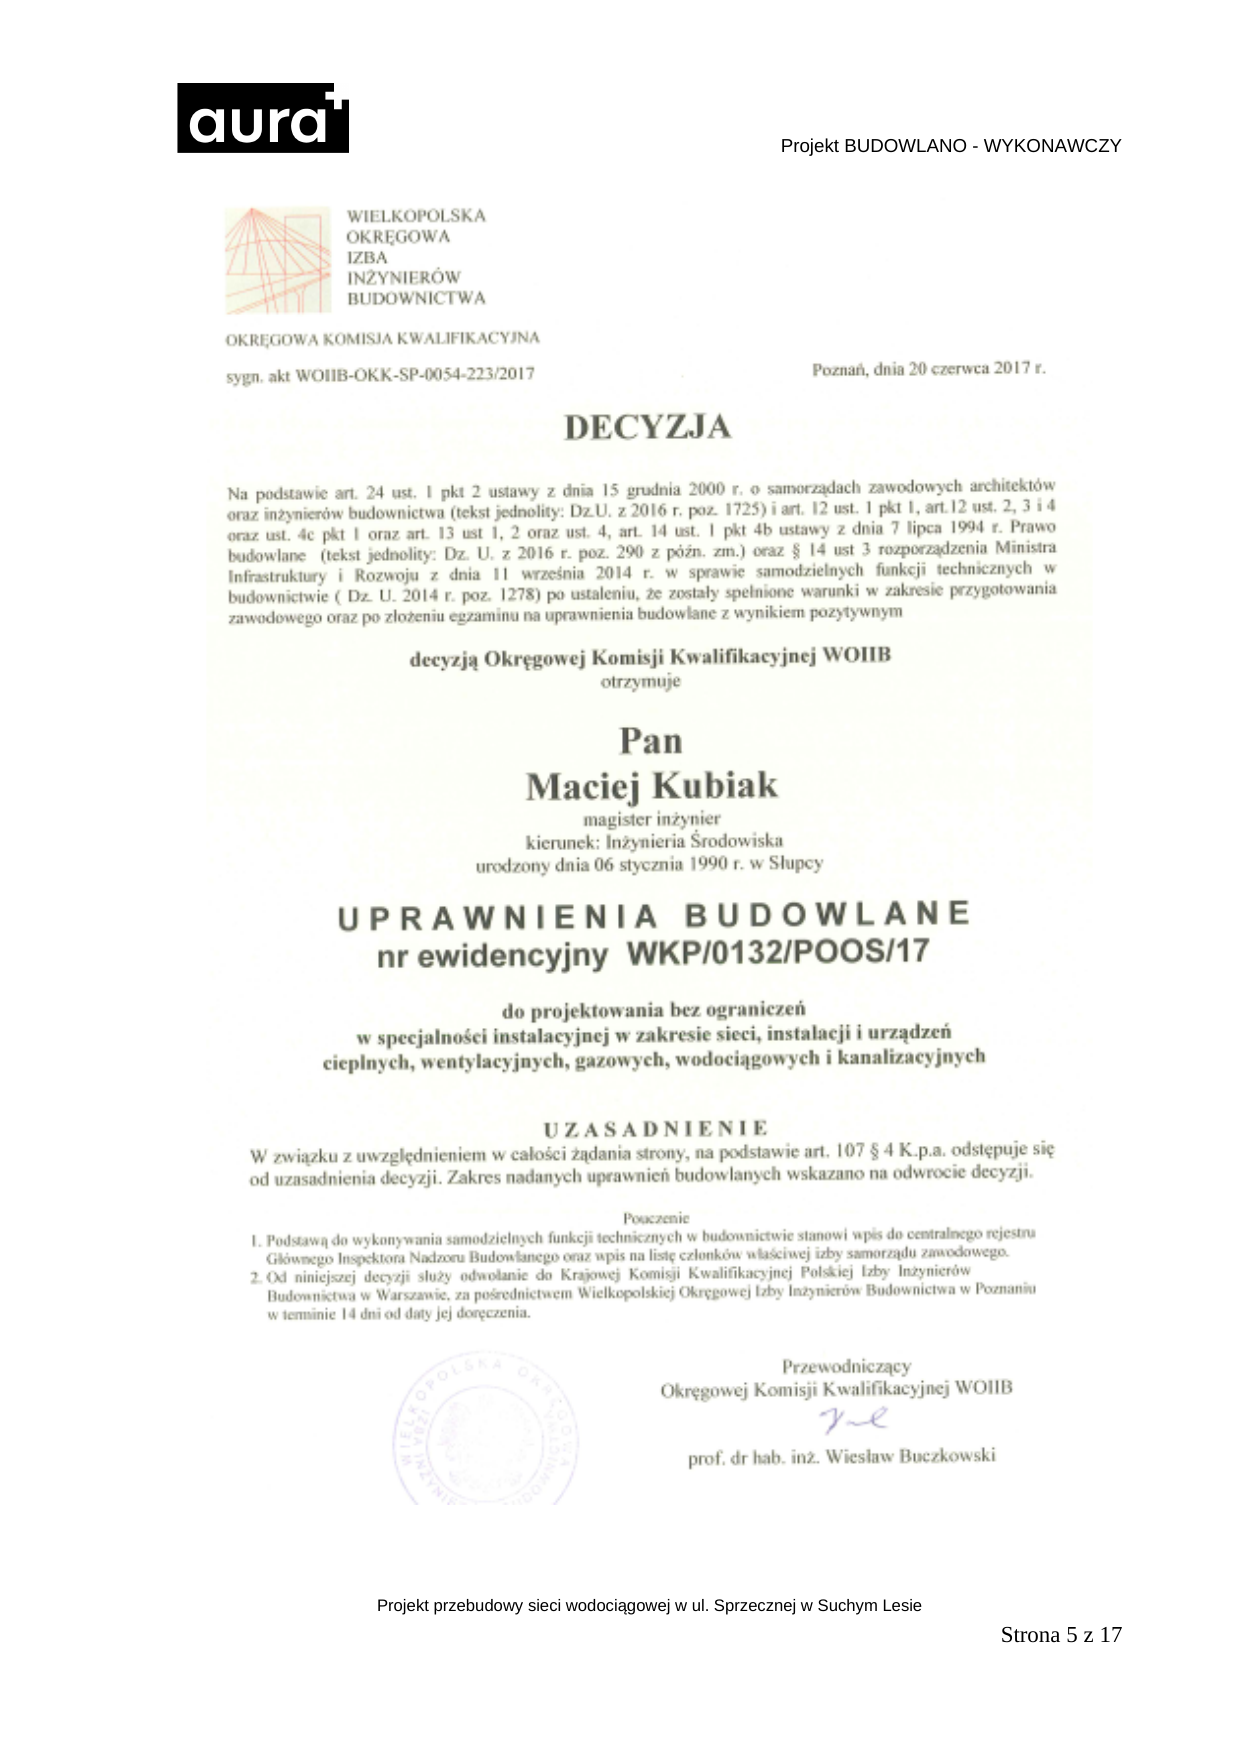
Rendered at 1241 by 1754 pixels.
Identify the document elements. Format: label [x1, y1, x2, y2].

picture [177, 83, 349, 153]
picture [206, 195, 1093, 1505]
